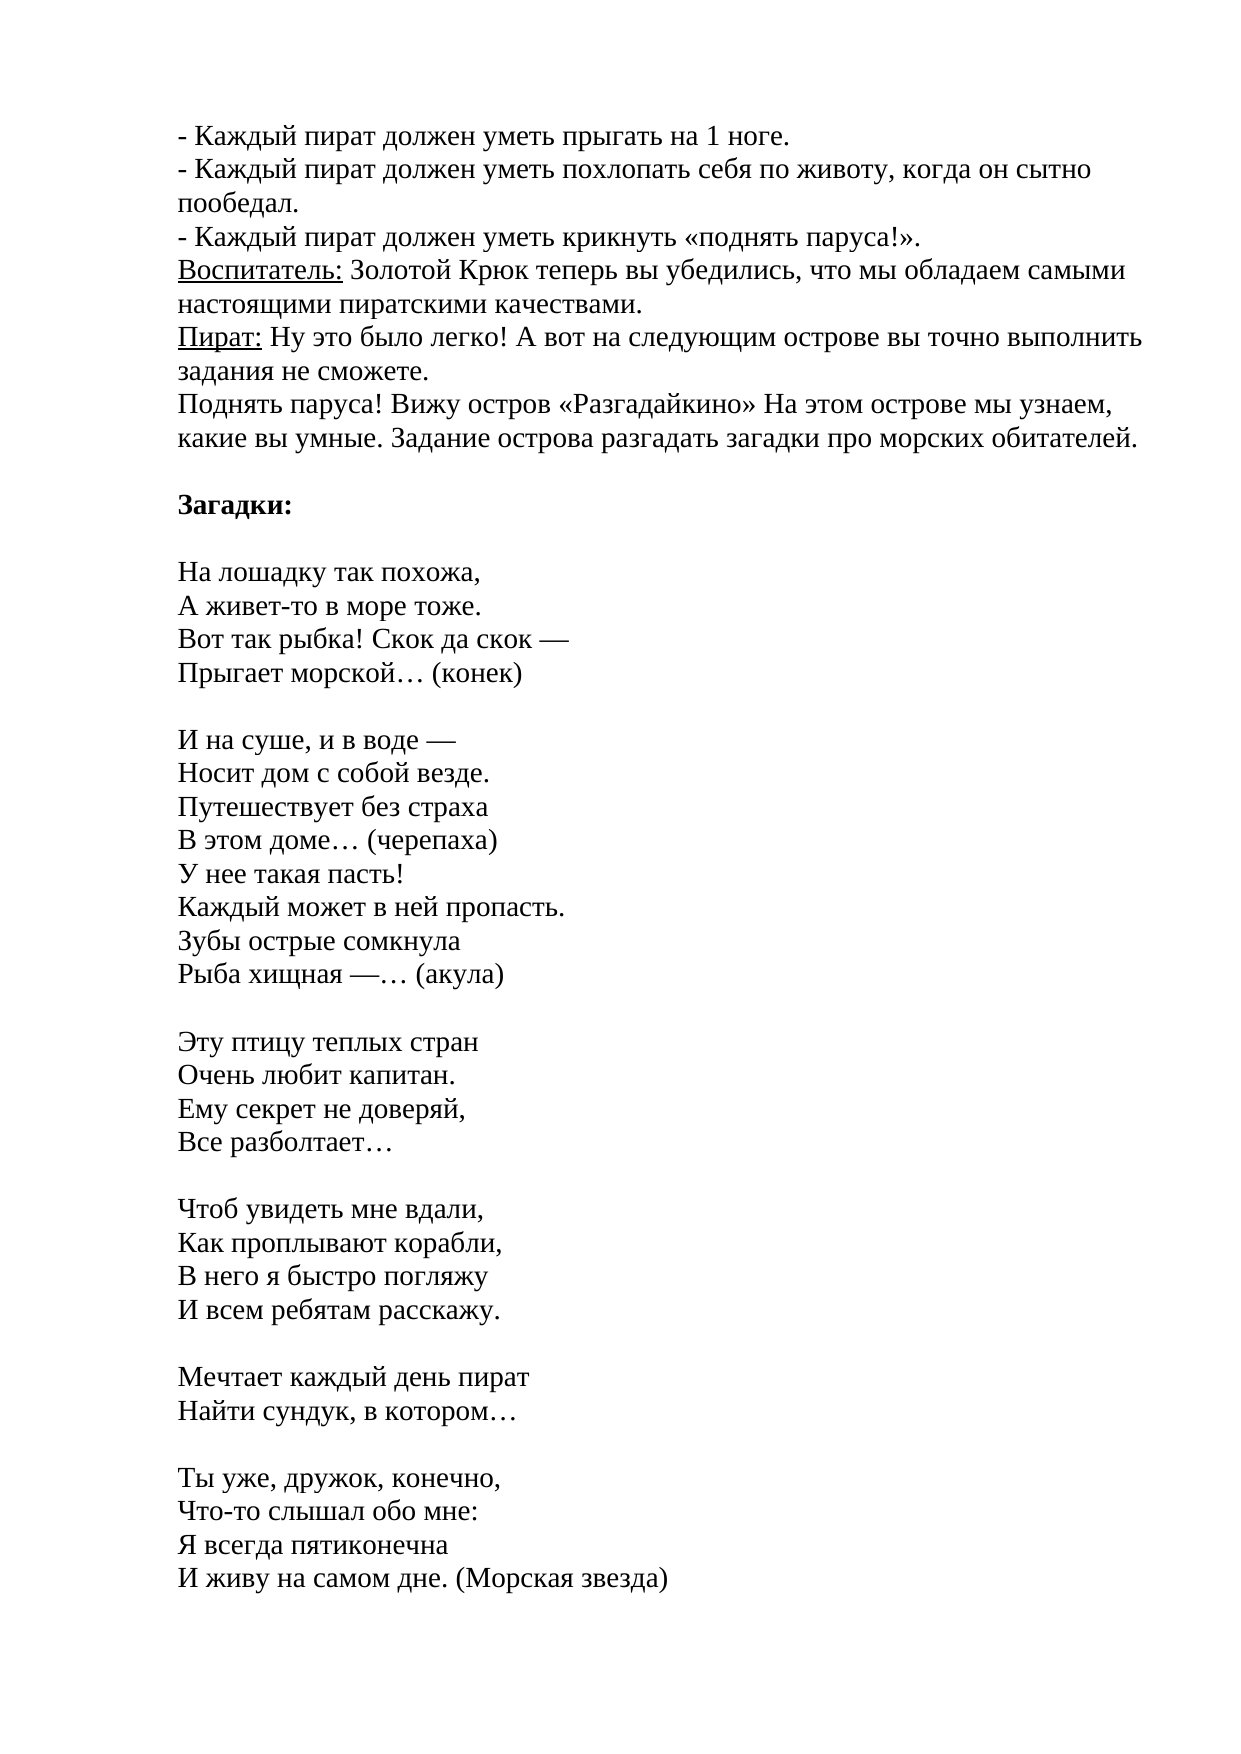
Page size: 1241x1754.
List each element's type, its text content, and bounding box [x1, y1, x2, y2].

text Мечтает каждый день пират [177, 1359, 1152, 1393]
text Очень любит капитан. [177, 1057, 1152, 1091]
text И всем ребятам расскажу. [177, 1292, 1152, 1326]
text Чтоб увидеть мне вдали, [177, 1191, 1152, 1225]
text Все разболтает… [177, 1124, 1152, 1158]
text Ему секрет не доверяй, [177, 1091, 1152, 1124]
text Эту птицу теплых стран [177, 1024, 1152, 1057]
text Как проплывают корабли, [177, 1225, 1152, 1258]
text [177, 1393, 1152, 1627]
text В него я быстро погляжу [177, 1258, 1152, 1292]
